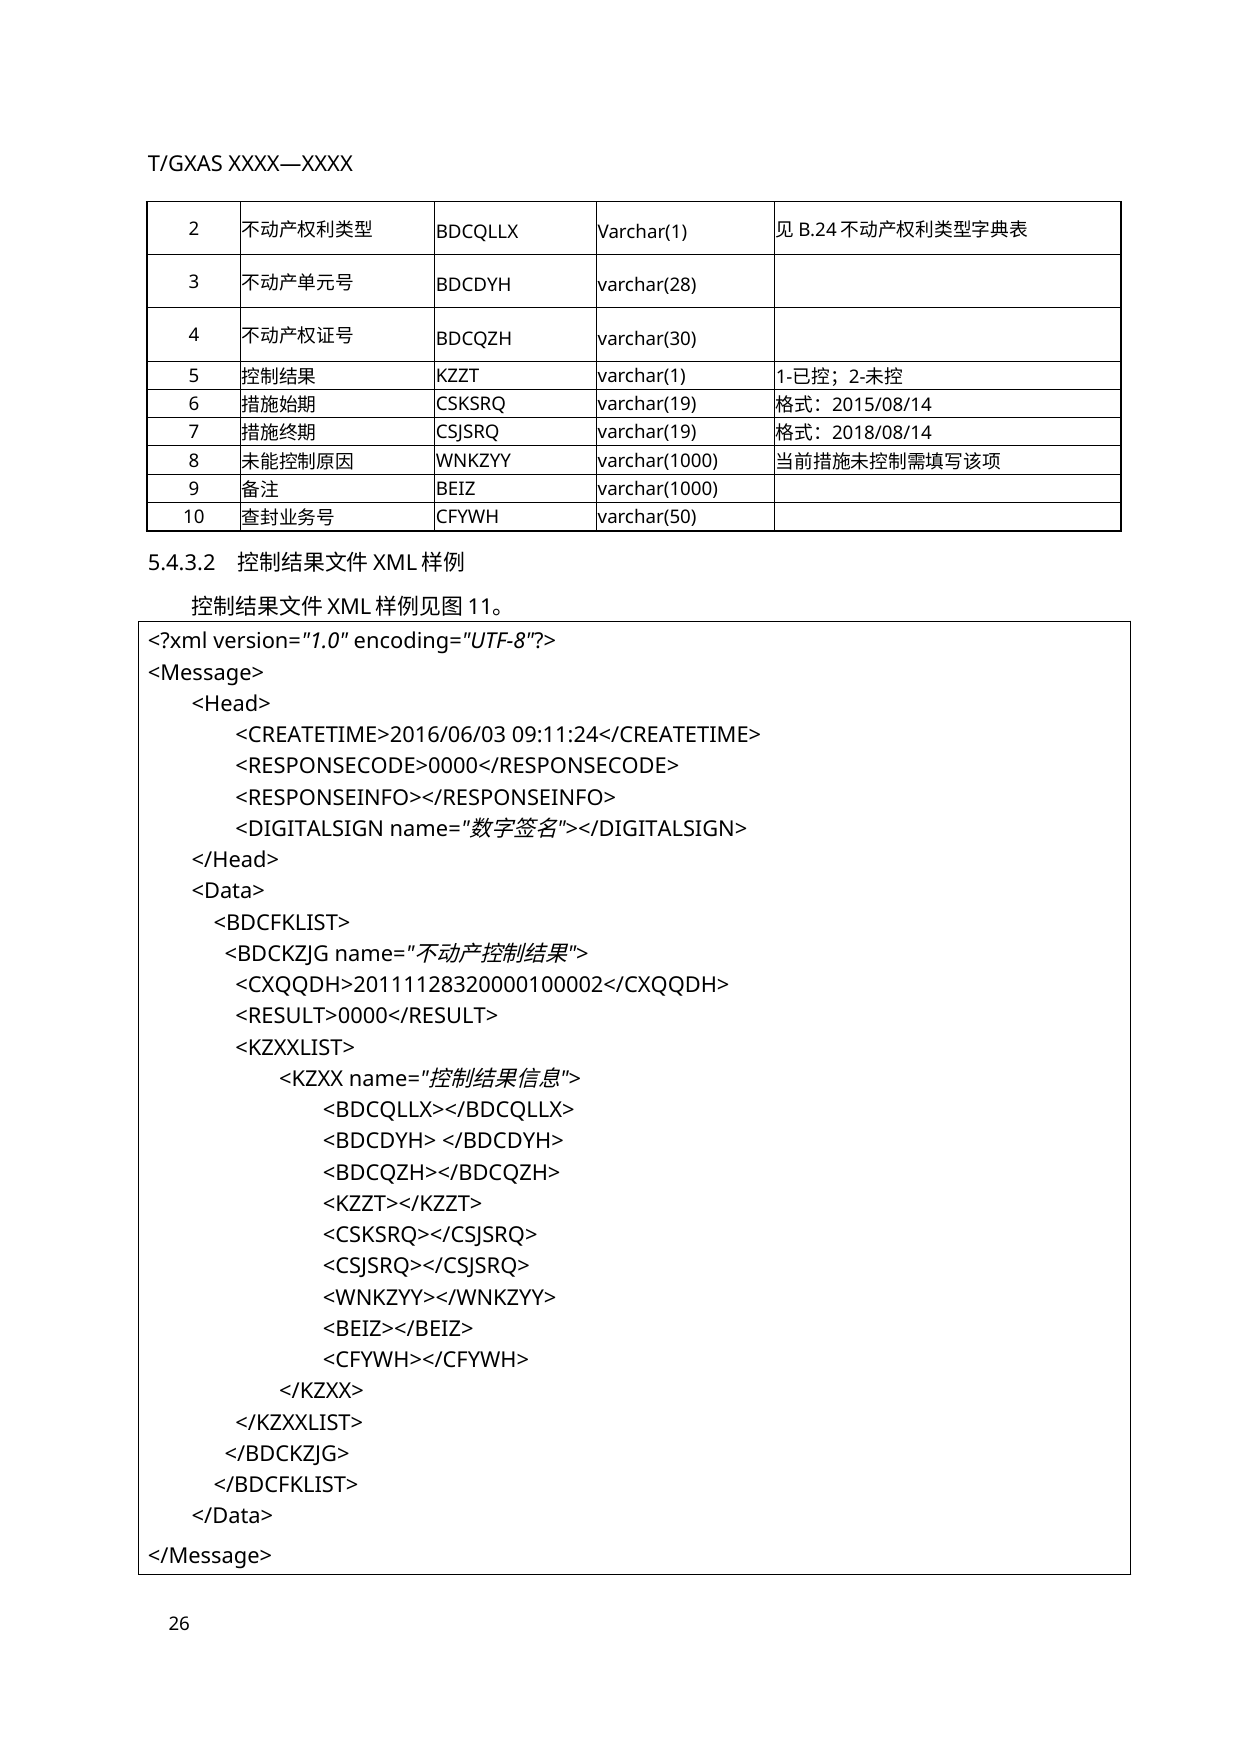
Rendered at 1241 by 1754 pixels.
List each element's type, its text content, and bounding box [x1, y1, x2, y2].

text 控制结果文件XML样例见图11。 [148, 589, 1122, 621]
table_cell varchar(1000) [597, 446, 774, 473]
table_cell 格式：2018/08/14 [775, 418, 1120, 445]
table_cell 措施终期 [241, 418, 434, 445]
text <CREATETIME>2016/06/03 09:11:24</CREATETIME> [148, 717, 1122, 749]
text </BDCKZJG> [148, 1436, 1122, 1467]
table_cell varchar(30) [597, 308, 774, 361]
text <?xml version="1.0" encoding="UTF-8"?> [139, 622, 1130, 655]
table_cell 8 [148, 446, 240, 473]
text </Head> [148, 842, 1122, 874]
table_cell [775, 308, 1120, 361]
text <WNKZYY></WNKZYY> [148, 1280, 1122, 1311]
text <BDCDYH> </BDCDYH> [148, 1124, 1122, 1155]
table_cell 10 [148, 503, 240, 530]
table_cell 9 [148, 475, 240, 502]
table_cell 不动产单元号 [241, 255, 434, 307]
table_cell 措施始期 [241, 390, 434, 417]
text <BDCFKLIST> [148, 905, 1122, 936]
table_cell 3 [148, 255, 240, 307]
table_cell 不动产权利类型 [241, 202, 434, 254]
table_cell 6 [148, 390, 240, 417]
text <RESPONSEINFO></RESPONSEINFO> [148, 780, 1122, 811]
table_cell varchar(50) [597, 503, 774, 530]
table_cell [775, 475, 1120, 502]
table_cell 当前措施未控制需填写该项 [775, 446, 1120, 473]
text </KZXX> [148, 1374, 1122, 1405]
text <KZZT></KZZT> [148, 1186, 1122, 1217]
text <RESPONSECODE>0000</RESPONSECODE> [148, 749, 1122, 780]
table_cell 2 [148, 202, 240, 254]
table_cell 备注 [241, 475, 434, 502]
table_cell BDCDYH [435, 255, 596, 307]
table_cell BEIZ [435, 475, 596, 502]
table_cell [775, 503, 1120, 530]
text <CFYWH></CFYWH> [148, 1342, 1122, 1374]
table_cell [775, 255, 1120, 307]
text <RESULT>0000</RESULT> [148, 999, 1122, 1030]
text <BDCQZH></BDCQZH> [148, 1155, 1122, 1186]
table_cell CSJSRQ [435, 418, 596, 445]
table_cell 查封业务号 [241, 503, 434, 530]
table_cell BDCQLLX [435, 202, 596, 254]
table_cell varchar(1) [597, 362, 774, 389]
table_cell varchar(19) [597, 390, 774, 417]
text <Data> [148, 874, 1122, 905]
table_cell varchar(1000) [597, 475, 774, 502]
table_cell BDCQZH [435, 308, 596, 361]
table_cell KZZT [435, 362, 596, 389]
table_cell varchar(28) [597, 255, 774, 307]
table_cell CSKSRQ [435, 390, 596, 417]
table_cell 见B.24不动产权利类型字典表 [775, 202, 1120, 254]
text <BEIZ></BEIZ> [148, 1311, 1122, 1342]
text </KZXXLIST> [148, 1405, 1122, 1436]
table_cell 1-已控；2-未控 [775, 362, 1120, 389]
text </Data> [148, 1499, 1122, 1527]
table_cell 5 [148, 362, 240, 389]
text <Message> [148, 655, 1122, 686]
table_cell 7 [148, 418, 240, 445]
text <BDCKZJG name="不动产控制结果"> [148, 936, 1122, 967]
table_cell CFYWH [435, 503, 596, 530]
table_cell 控制结果 [241, 362, 434, 389]
table_cell 格式：2015/08/14 [775, 390, 1120, 417]
table_cell WNKZYY [435, 446, 596, 473]
text <BDCQLLX></BDCQLLX> [148, 1092, 1122, 1124]
table_cell 未能控制原因 [241, 446, 434, 473]
text <KZXXLIST> [148, 1030, 1122, 1061]
text </BDCFKLIST> [148, 1467, 1122, 1499]
table_cell 不动产权证号 [241, 308, 434, 361]
text <KZXX name="控制结果信息"> [148, 1061, 1122, 1092]
text <DIGITALSIGN name="数字签名"></DIGITALSIGN> [148, 811, 1122, 842]
table_cell Varchar(1) [597, 202, 774, 254]
text <CSJSRQ></CSJSRQ> [148, 1249, 1122, 1280]
table_cell varchar(19) [597, 418, 774, 445]
text 控制结果文件XML样例 [148, 544, 1122, 576]
table_cell 4 [148, 308, 240, 361]
text <CSKSRQ></CSJSRQ> [148, 1217, 1122, 1249]
text <CXQQDH>20111128320000100002</CXQQDH> [148, 967, 1122, 999]
text <Head> [148, 686, 1122, 717]
text </Message> [139, 1527, 1130, 1574]
